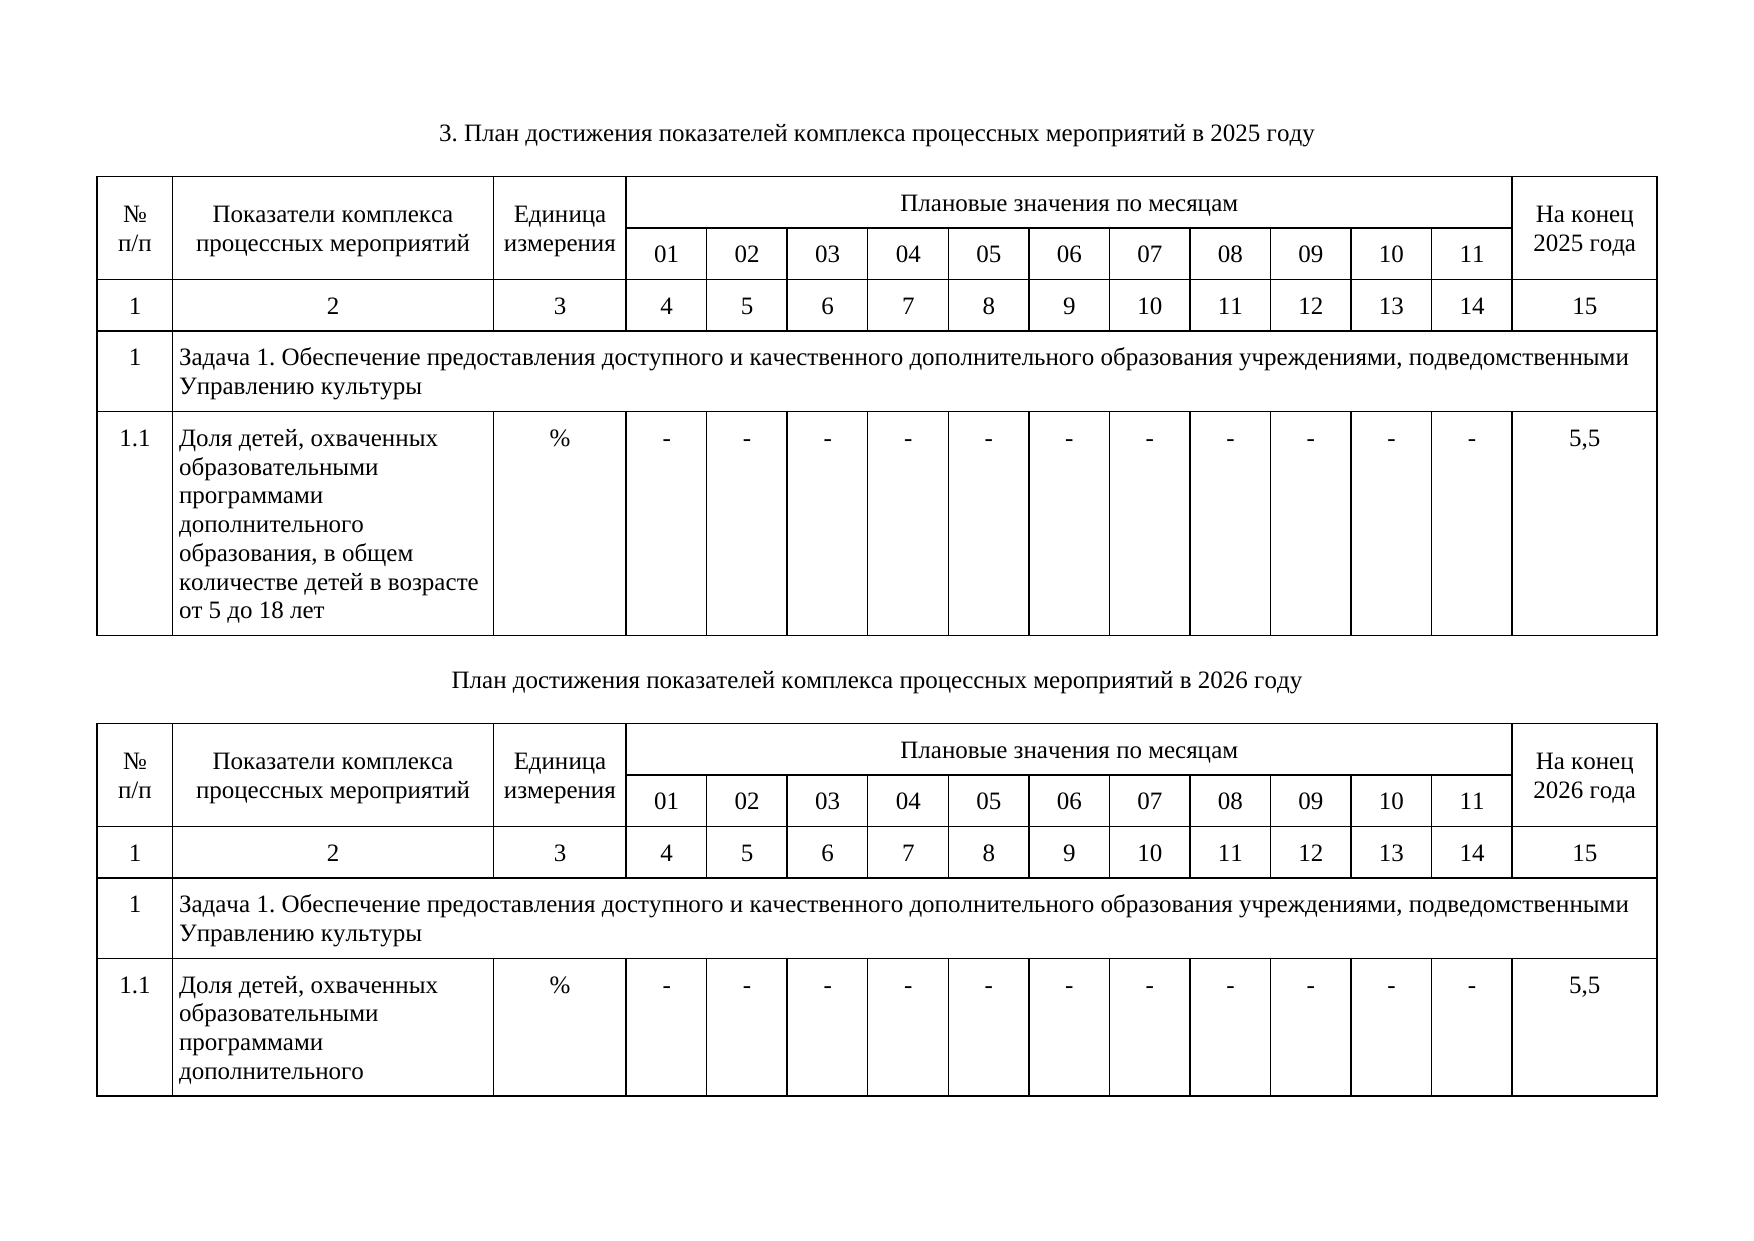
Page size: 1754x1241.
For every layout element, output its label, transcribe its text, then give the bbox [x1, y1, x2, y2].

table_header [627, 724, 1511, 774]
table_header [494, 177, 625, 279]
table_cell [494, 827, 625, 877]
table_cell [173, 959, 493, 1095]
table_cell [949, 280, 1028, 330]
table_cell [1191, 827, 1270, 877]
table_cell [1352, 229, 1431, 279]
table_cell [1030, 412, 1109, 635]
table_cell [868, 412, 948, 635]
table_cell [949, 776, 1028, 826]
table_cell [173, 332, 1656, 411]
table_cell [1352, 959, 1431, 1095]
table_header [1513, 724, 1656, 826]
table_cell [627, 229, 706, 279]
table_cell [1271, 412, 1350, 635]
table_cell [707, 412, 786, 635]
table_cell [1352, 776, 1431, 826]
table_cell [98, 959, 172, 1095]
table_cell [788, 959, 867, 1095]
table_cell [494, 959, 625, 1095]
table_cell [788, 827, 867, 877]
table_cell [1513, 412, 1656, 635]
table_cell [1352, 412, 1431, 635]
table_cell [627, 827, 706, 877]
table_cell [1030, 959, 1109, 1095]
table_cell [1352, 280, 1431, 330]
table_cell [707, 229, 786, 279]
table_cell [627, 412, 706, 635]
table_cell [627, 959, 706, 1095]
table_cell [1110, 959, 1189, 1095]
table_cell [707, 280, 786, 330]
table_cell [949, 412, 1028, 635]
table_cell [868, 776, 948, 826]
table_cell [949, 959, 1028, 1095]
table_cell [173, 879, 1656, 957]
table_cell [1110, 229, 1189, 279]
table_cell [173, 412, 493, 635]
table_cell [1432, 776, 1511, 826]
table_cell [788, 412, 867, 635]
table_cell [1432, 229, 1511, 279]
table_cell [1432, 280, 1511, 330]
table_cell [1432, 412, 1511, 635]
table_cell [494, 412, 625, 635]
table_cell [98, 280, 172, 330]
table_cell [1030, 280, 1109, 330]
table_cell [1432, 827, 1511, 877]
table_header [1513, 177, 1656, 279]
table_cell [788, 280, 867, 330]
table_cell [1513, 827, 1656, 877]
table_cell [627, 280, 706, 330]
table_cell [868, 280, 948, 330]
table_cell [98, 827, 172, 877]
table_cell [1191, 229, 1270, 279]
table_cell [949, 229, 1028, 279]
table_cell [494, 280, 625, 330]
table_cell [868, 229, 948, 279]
text 3. План достижения показателей комплекса процессных мероприятий в 2025 году [118, 118, 1636, 147]
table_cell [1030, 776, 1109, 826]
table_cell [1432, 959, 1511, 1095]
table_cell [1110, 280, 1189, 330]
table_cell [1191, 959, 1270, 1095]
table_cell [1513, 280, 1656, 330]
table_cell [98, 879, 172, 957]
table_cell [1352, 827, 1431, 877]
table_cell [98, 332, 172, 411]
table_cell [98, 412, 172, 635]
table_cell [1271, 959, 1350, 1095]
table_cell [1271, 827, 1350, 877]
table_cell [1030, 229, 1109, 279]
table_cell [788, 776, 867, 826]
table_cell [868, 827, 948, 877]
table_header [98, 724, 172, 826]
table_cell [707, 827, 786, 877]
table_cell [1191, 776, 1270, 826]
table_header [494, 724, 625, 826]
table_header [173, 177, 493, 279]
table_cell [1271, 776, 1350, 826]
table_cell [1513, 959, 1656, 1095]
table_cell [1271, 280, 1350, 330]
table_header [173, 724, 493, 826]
text План достижения показателей комплекса процессных мероприятий в 2026 году [118, 665, 1636, 694]
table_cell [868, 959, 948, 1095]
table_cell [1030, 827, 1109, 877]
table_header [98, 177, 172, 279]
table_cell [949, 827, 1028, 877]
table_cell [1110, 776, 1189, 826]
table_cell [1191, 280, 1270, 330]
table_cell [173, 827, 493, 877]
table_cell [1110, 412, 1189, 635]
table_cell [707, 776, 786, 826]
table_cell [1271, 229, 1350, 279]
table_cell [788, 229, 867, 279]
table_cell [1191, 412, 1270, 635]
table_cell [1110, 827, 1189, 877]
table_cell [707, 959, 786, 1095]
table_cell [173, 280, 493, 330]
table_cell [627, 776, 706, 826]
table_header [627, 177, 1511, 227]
